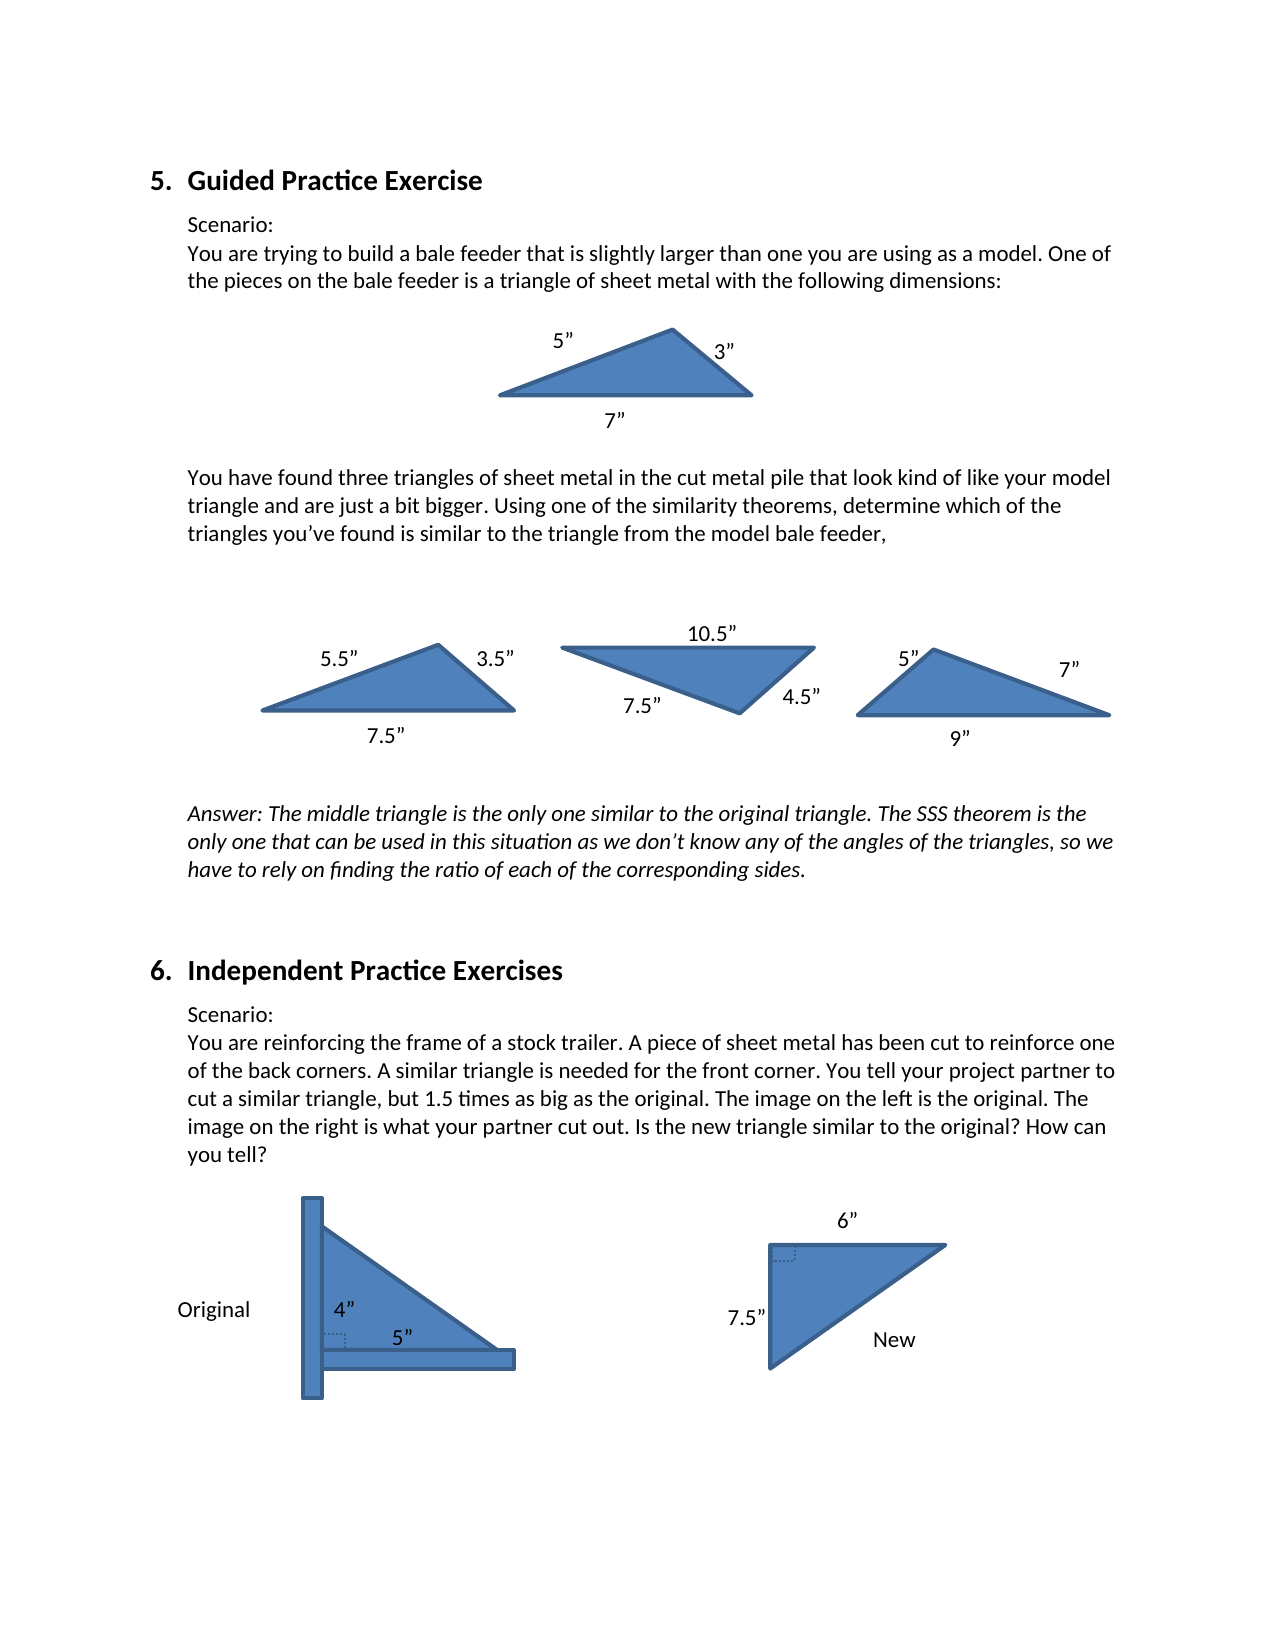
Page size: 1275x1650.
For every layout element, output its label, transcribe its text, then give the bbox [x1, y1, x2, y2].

text You are reinforcing the frame of a stock trailer. A piece of sheet metal has been cut to reinforce one of the back corners. A similar triangle is needed for the front corner. You tell your project partner to cut a similar triangle, but 1.5 times as big as the original. The image on the left is the original. The image on the right is what your partner cut out. Is the new triangle similar to the original? How can you tell? [187, 1028, 1125, 1168]
text You are trying to build a bale feeder that is slightly larger than one you are using as a model. One of the pieces on the bale feeder is a triangle of sheet metal with the following dimensions: [187, 239, 1125, 295]
list Independent Practice Exercises [150, 952, 1125, 987]
text You have found three triangles of sheet metal in the cut metal pile that look kind of like your model triangle and are just a bit bigger. Using one of the similarity theorems, determine which of the triangles you’ve found is similar to the triangle from the model bale feeder, [187, 463, 1125, 547]
text Scenario: [187, 1000, 1125, 1028]
text Answer: The middle triangle is the only one similar to the original triangle. The SSS theorem is the only one that can be used in this situation as we don’t know any of the angles of the triangles, so we have to rely on finding the ratio of each of the corresponding sides. [187, 799, 1125, 883]
text Scenario: [187, 211, 1125, 239]
list Guided Practice Exercise [150, 162, 1125, 198]
